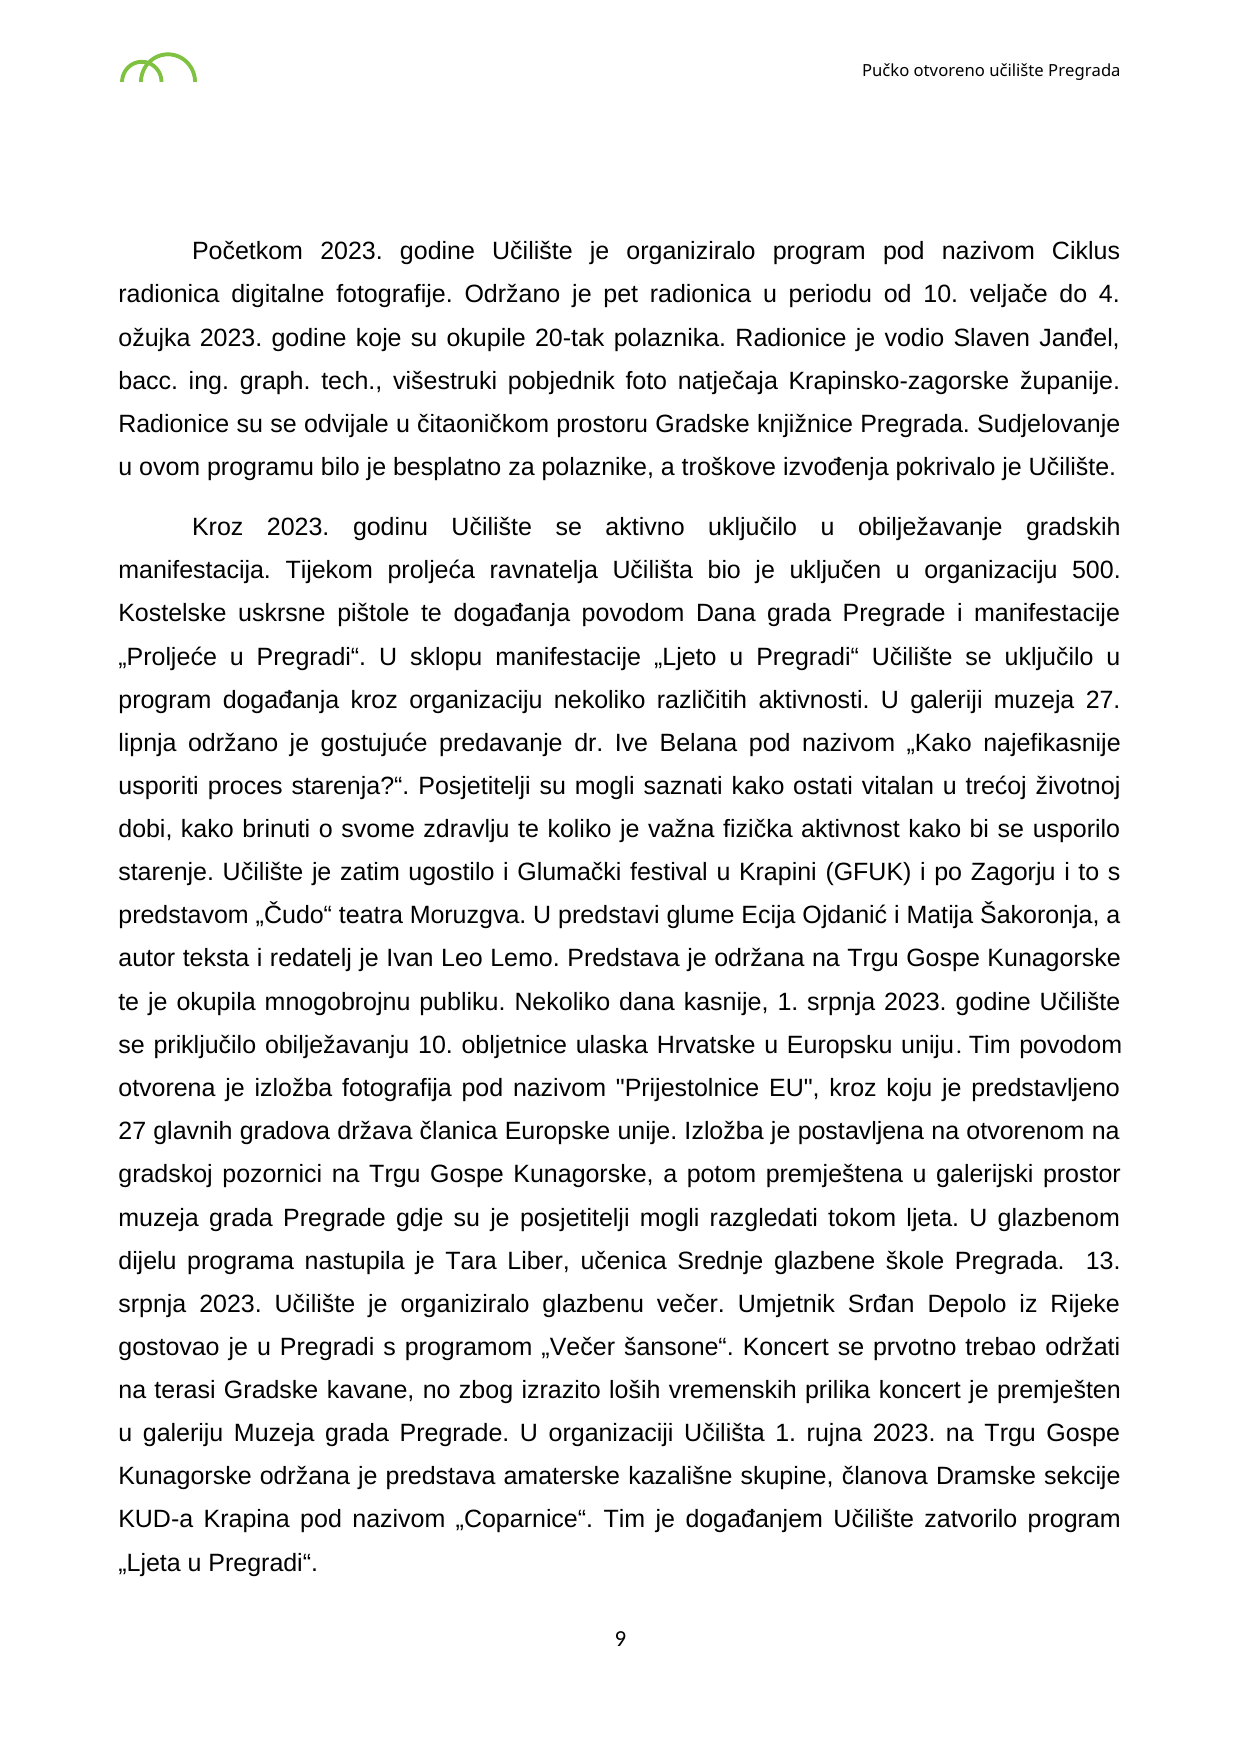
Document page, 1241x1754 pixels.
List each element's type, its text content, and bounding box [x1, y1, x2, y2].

text Kroz 2023. godinu Učilište se aktivno uključilo u obilježavanje gradskih manifestacija. Tijekom proljeća ravnatelja Učilišta bio je uključen u organizaciju 500. Kostelske uskrsne pištole te događanja povodom Dana grada Pregrade i manifestacije „Proljeće u Pregradi“. U sklopu manifestacije „Ljeto u Pregradi“ Učilište se uključilo u program događanja kroz organizaciju nekoliko različitih aktivnosti. U galeriji muzeja 27. lipnja održano je gostujuće predavanje dr. Ive Belana pod nazivom „Kako najefikasnije usporiti proces starenja?“. Posjetitelji su mogli saznati kako ostati vitalan u trećoj životnoj dobi, kako brinuti o svome zdravlju te koliko je važna fizička aktivnost kako bi se usporilo starenje. Učilište je zatim ugostilo i Glumački festival u Krapini (GFUK) i po Zagorju i to s predstavom „Čudo“ teatra Moruzgva. U predstavi glume Ecija Ojdanić i Matija Šakoronja, a autor teksta i redatelj je Ivan Leo Lemo. Predstava je održana na Trgu Gospe Kunagorske te je okupila mnogobrojnu publiku. Nekoliko dana kasnije, 1. srpnja 2023. godine Učilište se priključilo obilježavanju 10. obljetnice ulaska Hrvatske u Europsku uniju. Tim povodom otvorena je izložba fotografija pod nazivom "Prijestolnice EU", kroz koju je predstavljeno 27 glavnih gradova država članica Europske unije. Izložba je postavljena na otvorenom na gradskoj pozornici na Trgu Gospe Kunagorske, a potom premještena u galerijski prostor muzeja grada Pregrade gdje su je posjetitelji mogli razgledati tokom ljeta. U glazbenom dijelu programa nastupila je Tara Liber, učenica Srednje glazbene škole Pregrada. 13. srpnja 2023. Učilište je organiziralo glazbenu večer. Umjetnik Srđan Depolo iz Rijeke gostovao je u Pregradi s programom „Večer šansone“. Koncert se prvotno trebao održati na terasi Gradske kavane, no zbog izrazito loših vremenskih prilika koncert je premješten u galeriju Muzeja grada Pregrade. U organizaciji Učilišta 1. rujna 2023. na Trgu Gospe Kunagorske održana je predstava amaterske kazališne skupine, članova Dramske sekcije KUD-a Krapina pod nazivom „Coparnice“. Tim je događanjem Učilište zatvorilo program „Ljeta u Pregradi“. [118, 512, 1122, 1576]
text Početkom 2023. godine Učilište je organiziralo program pod nazivom Ciklus radionica digitalne fotografije. Održano je pet radionica u periodu od 10. veljače do 4. ožujka 2023. godine koje su okupile 20-tak polaznika. Radionice je vodio Slaven Janđel, bacc. ing. graph. tech., višestruki pobjednik foto natječaja Krapinsko-zagorske županije. Radionice su se odvijale u čitaoničkom prostoru Gradske knjižnice Pregrada. Sudjelovanje u ovom programu bilo je besplatno za polaznike, a troškove izvođenja pokrivalo je Učilište. [118, 236, 1122, 481]
picture [118, 51, 199, 83]
